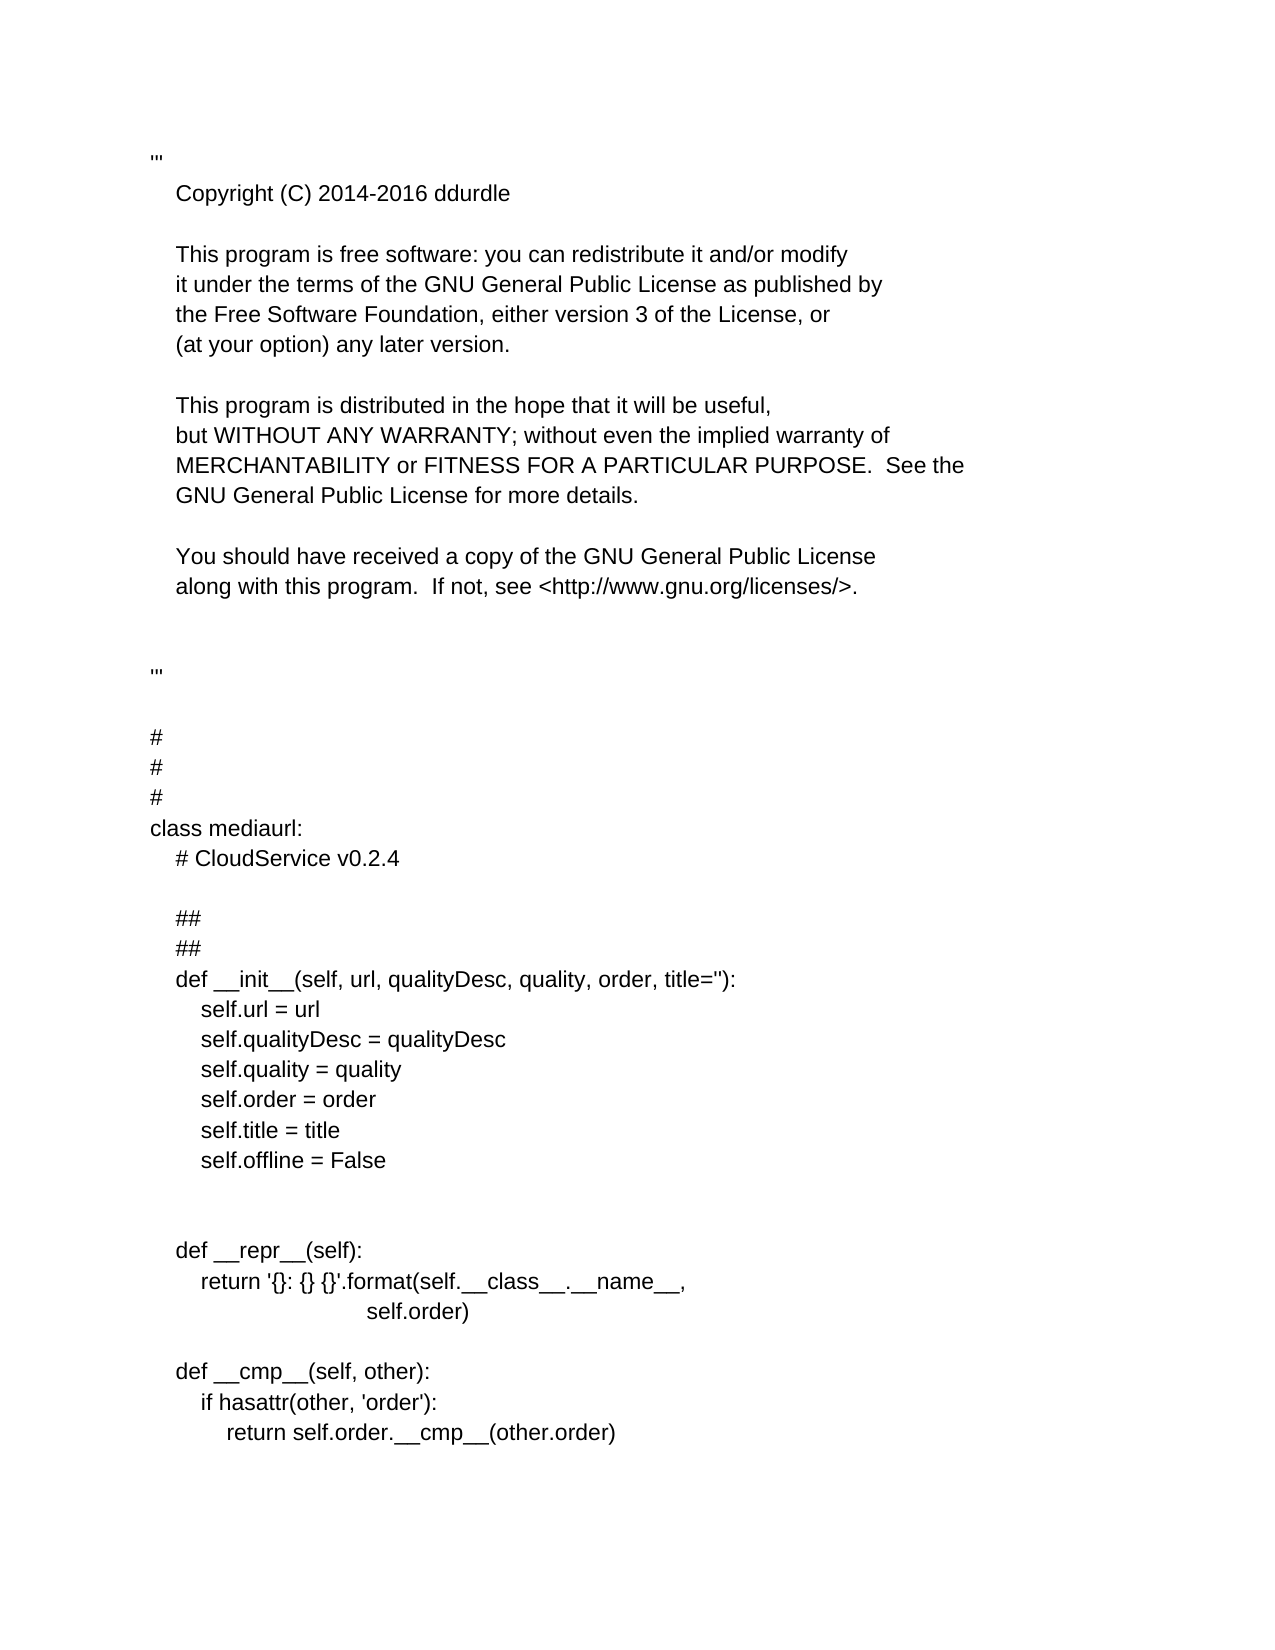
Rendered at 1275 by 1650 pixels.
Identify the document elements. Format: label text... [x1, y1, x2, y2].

text # [150, 784, 1125, 811]
text if hasattr(other, 'order'): [150, 1388, 1125, 1415]
text # [150, 724, 1125, 750]
text This program is distributed in the hope that it will be useful, [150, 392, 1125, 418]
text GNU General Public License for more details. [150, 482, 1125, 509]
text self.order) [150, 1298, 1125, 1324]
text Copyright (C) 2014-2016 ddurdle [150, 180, 1125, 207]
text You should have received a copy of the GNU General Public License [150, 543, 1125, 569]
text ''' [150, 150, 1125, 176]
text the Free Software Foundation, either version 3 of the License, or [150, 301, 1125, 327]
text self.title = title [150, 1117, 1125, 1143]
text self.quality = quality [150, 1056, 1125, 1083]
text return '{}: {} {}'.format(self.__class__.__name__, [150, 1268, 1125, 1294]
text This program is free software: you can redistribute it and/or modify [150, 241, 1125, 267]
text MERCHANTABILITY or FITNESS FOR A PARTICULAR PURPOSE. See the [150, 452, 1125, 478]
text # CloudService v0.2.4 [150, 845, 1125, 871]
text self.order = order [150, 1086, 1125, 1113]
text ## [150, 905, 1125, 932]
text self.url = url [150, 996, 1125, 1022]
text def __repr__(self): [150, 1237, 1125, 1264]
text along with this program. If not, see <http://www.gnu.org/licenses/>. [150, 573, 1125, 599]
text self.offline = False [150, 1147, 1125, 1173]
text self.qualityDesc = qualityDesc [150, 1026, 1125, 1052]
text it under the terms of the GNU General Public License as published by [150, 271, 1125, 297]
text but WITHOUT ANY WARRANTY; without even the implied warranty of [150, 422, 1125, 448]
text ## [150, 935, 1125, 962]
text ''' [150, 663, 1125, 690]
text return self.order.__cmp__(other.order) [150, 1419, 1125, 1445]
text class mediaurl: [150, 814, 1125, 841]
text # [150, 754, 1125, 781]
text def __cmp__(self, other): [150, 1358, 1125, 1385]
text def __init__(self, url, qualityDesc, quality, order, title=''): [150, 966, 1125, 992]
text (at your option) any later version. [150, 331, 1125, 358]
